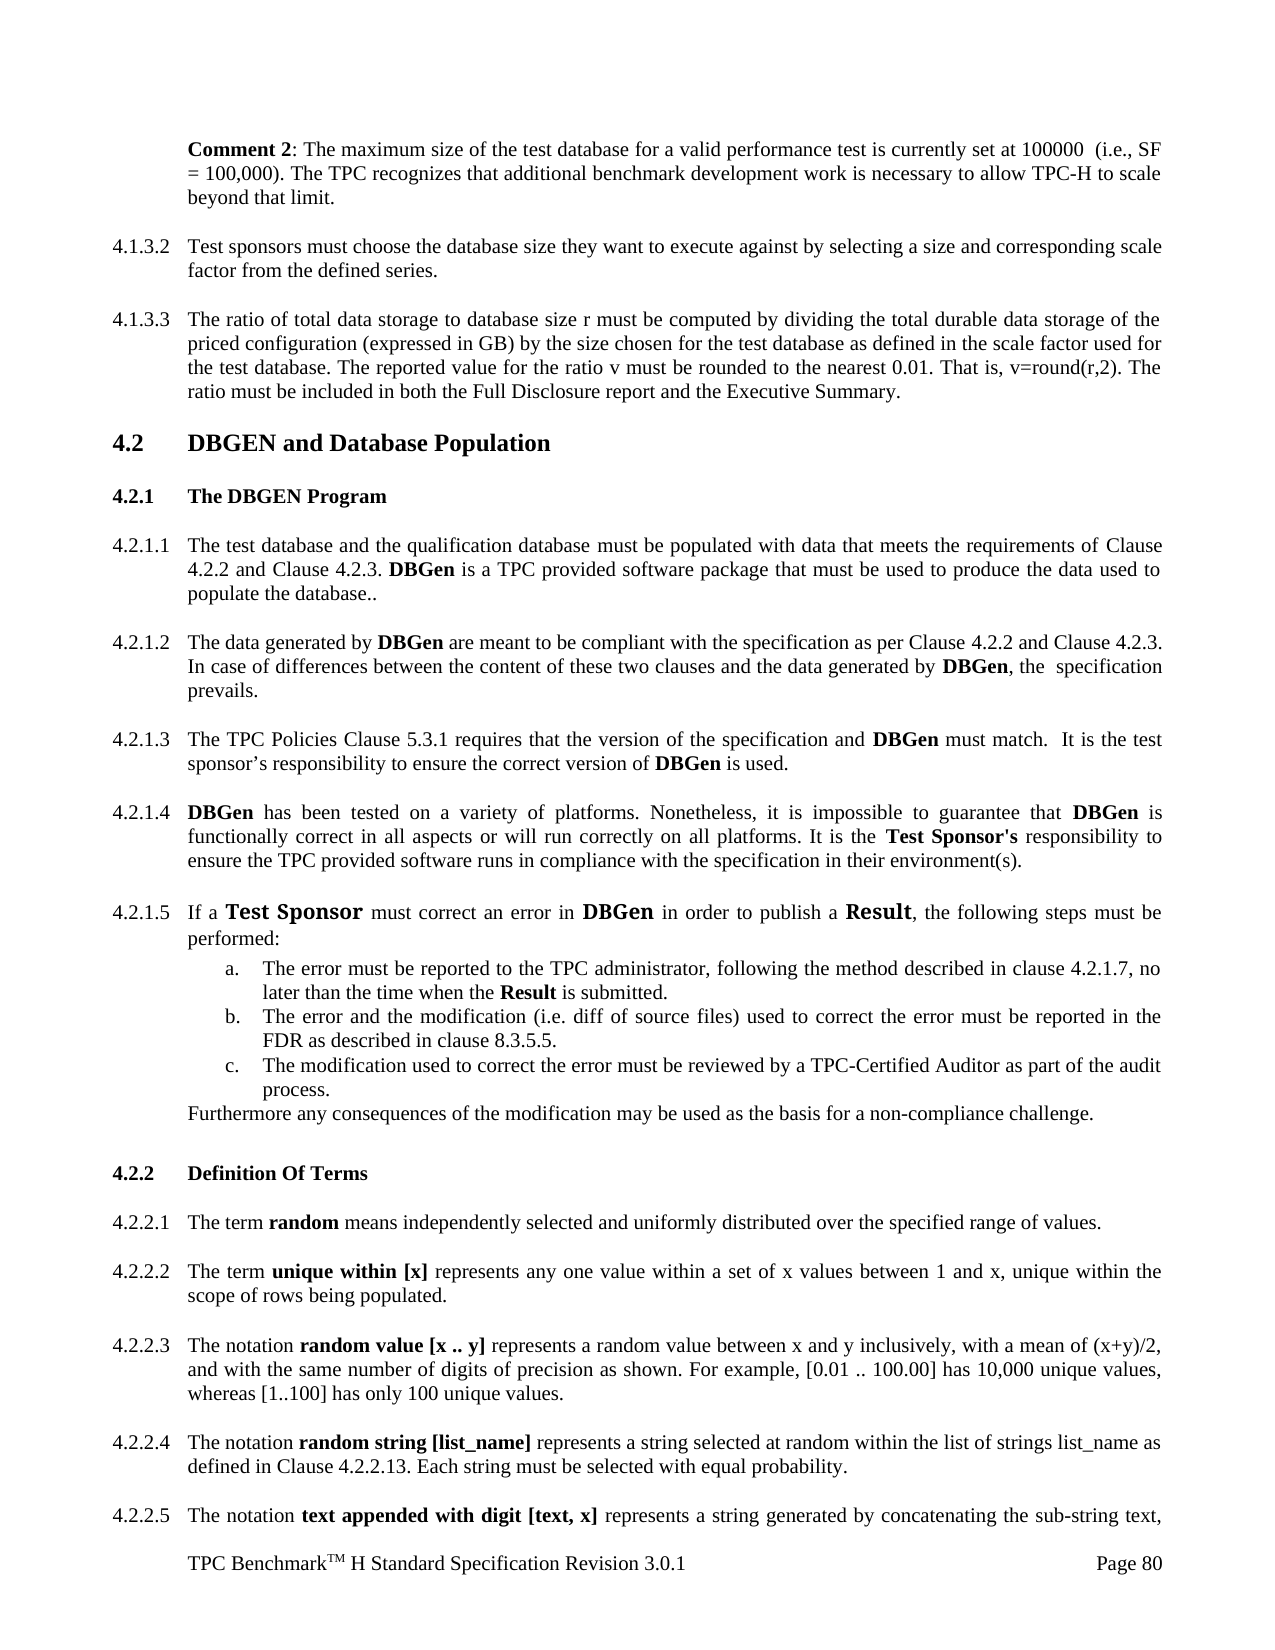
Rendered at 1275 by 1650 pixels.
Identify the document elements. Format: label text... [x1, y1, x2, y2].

text Comment 2: The maximum size of the test database for a valid performance test is currently set at 100000 (i.e., SF = 100,000). The TPC recognizes that additional benchmark development work is necessary to allow TPC-H to scale beyond that limit. [187, 137, 1162, 209]
list The error must be reported to the TPC administrator, following the method described in clause 4.2.1.7, no later than the time when the Result is submitted. [225, 956, 1162, 1004]
subtitle The term random means independently selected and uniformly distributed over the specified range of values. [112, 1210, 1162, 1234]
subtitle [112, 1503, 1162, 1527]
subtitle DBGen has been tested on a variety of platforms. Nonetheless, it is impossible to guarantee that DBGen is functionally correct in all aspects or will run correctly on all platforms. It is the Test Sponsor's responsibility to ensure the TPC provided software runs in compliance with the specification in their environment(s). [112, 800, 1162, 872]
subtitle The TPC Policies Clause 5.3.1 requires that the version of the specification and DBGen must match. It is the test sponsor’s responsibility to ensure the correct version of DBGen is used. [112, 727, 1162, 775]
subtitle DBGEN and Database Population88 [112, 428, 1162, 457]
subtitle The notation random string [list_name] represents a string selected at random within the list of strings list_name as defined in Clause 4.2.2.13. Each string must be selected with equal probability. [112, 1430, 1162, 1478]
subtitle The DBGEN Program [112, 484, 1162, 508]
text Furthermore any consequences of the modification may be used as the basis for a non-compliance challenge. [187, 1101, 1162, 1125]
subtitle The data generated by DBGen are meant to be compliant with the specification as per Clause 4.2.2 and Clause 4.2.3. In case of differences between the content of these two clauses and the data generated by DBGen, the specification prevails.88 [112, 630, 1162, 702]
subtitle The term unique within [x] represents any one value within a set of x values between 1 and x, unique within the scope of rows being populated. [112, 1259, 1162, 1307]
subtitle If a Test Sponsor must correct an error in DBGen in order to publish a Result, the following steps must be performed: [112, 897, 1162, 950]
list The error and the modification (i.e. diff of source files) used to correct the error must be reported in the FDR as described in clause 8.3.5.5. [225, 1004, 1162, 1052]
subtitle The test database and the qualification database must be populated with data that meets the requirements of Clause 4.2.2 and Clause 4.2.3. DBGen is a TPC provided software package that must be used to produce the data used to populate the database.. [112, 533, 1162, 605]
list The modification used to correct the error must be reviewed by a TPC-Certified Auditor as part of the audit process. [225, 1052, 1162, 1101]
subtitle Test sponsors must choose the database size they want to execute against by selecting a size and corresponding scale factor from the defined series. [112, 234, 1162, 282]
subtitle The notation random value [x .. y] represents a random value between x and y inclusively, with a mean of (x+y)/2, and with the same number of digits of precision as shown. For example, [0.01 .. 100.00] has 10,000 unique values, whereas [1..100] has only 100 unique values. [112, 1332, 1162, 1405]
subtitle The ratio of total data storage to database size r must be computed by dividing the total durable data storage of the priced configuration (expressed in GB) by the size chosen for the test database as defined in the scale factor used for the test database. The reported value for the ratio v must be rounded to the nearest 0.01. That is, v=round(r,2). The ratio must be included in both the Full Disclosure report and the Executive Summary. [112, 307, 1162, 403]
subtitle Definition Of Terms [112, 1161, 1162, 1185]
